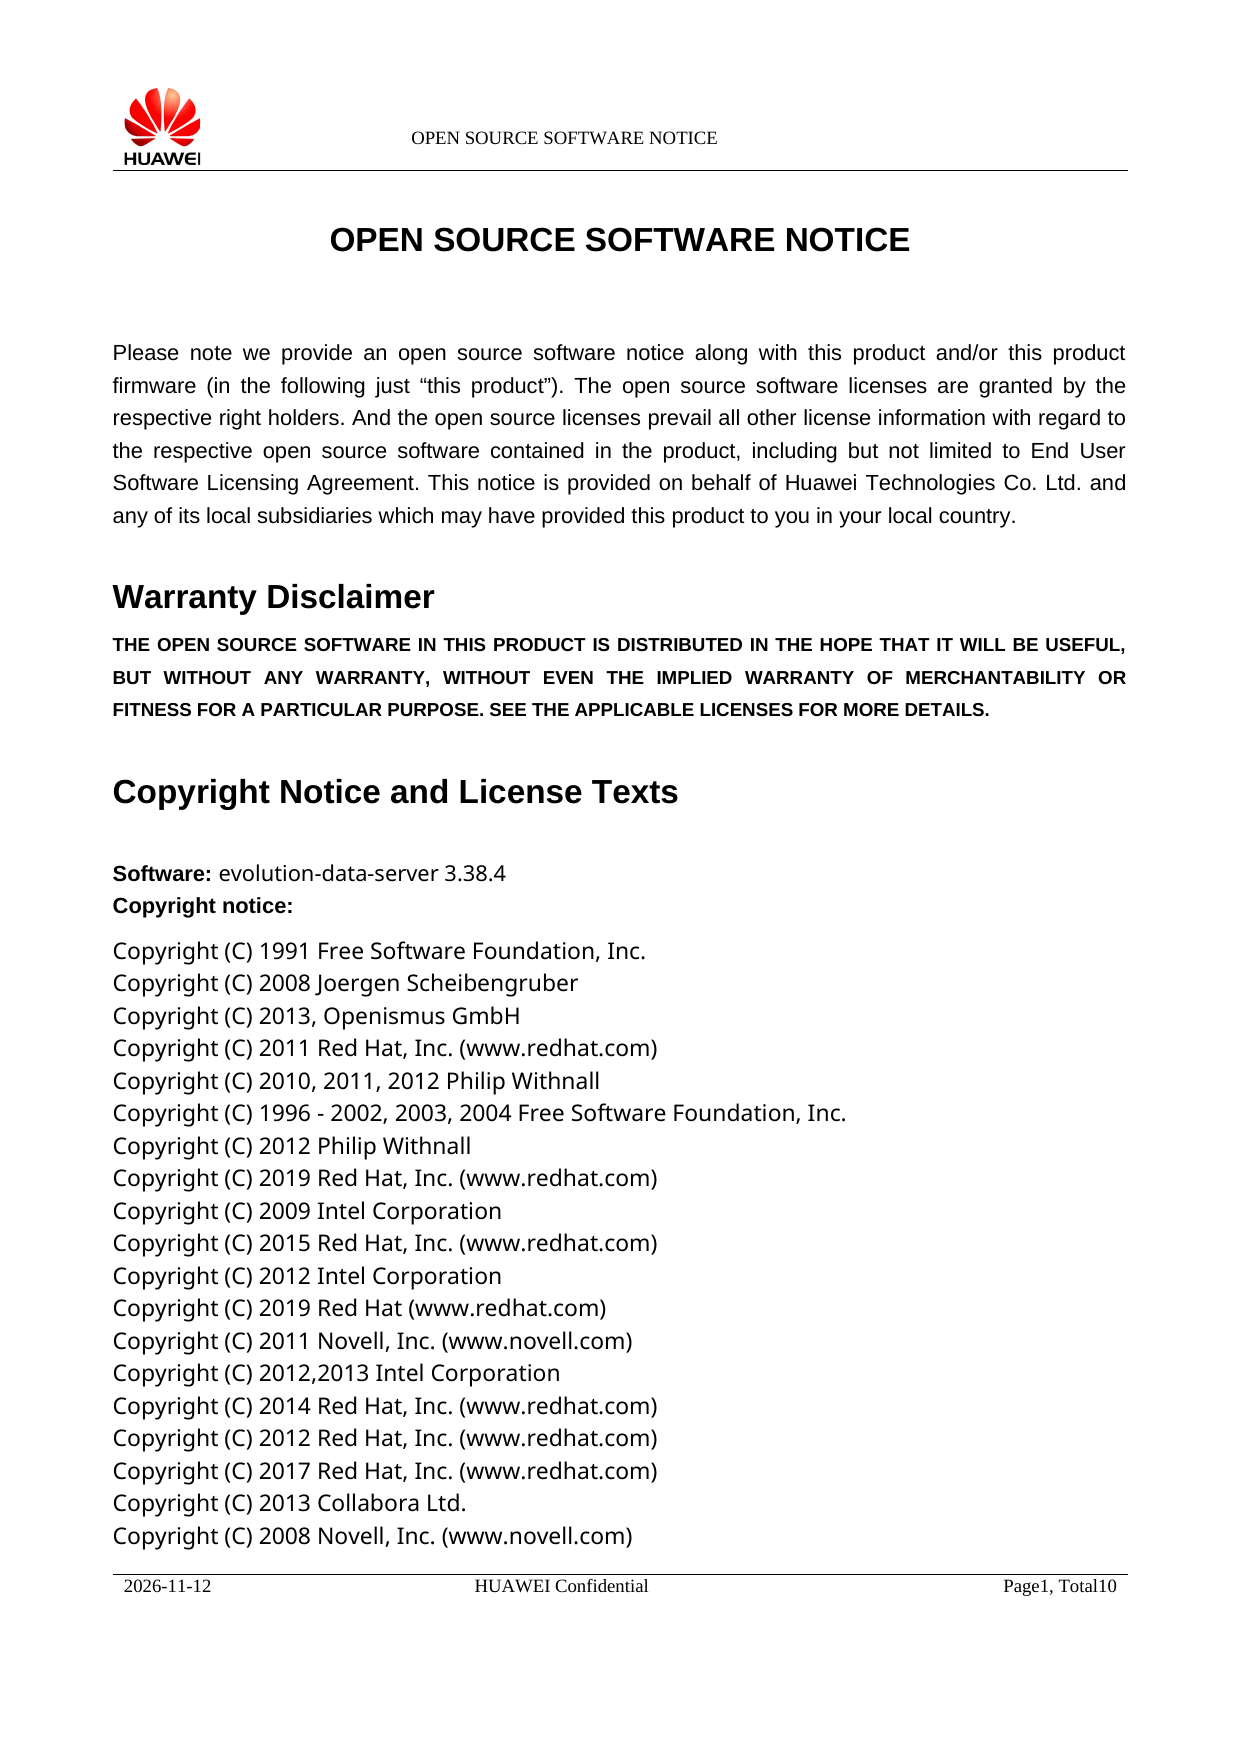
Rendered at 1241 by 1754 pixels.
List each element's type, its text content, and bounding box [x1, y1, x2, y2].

title Software: evolution-data-server 3.38.4 [112, 856, 1128, 889]
text Warranty Disclaimer [112, 564, 1128, 629]
picture [124, 88, 201, 165]
text Copyright notice: [112, 889, 1128, 921]
text Copyright Notice and License Texts [112, 759, 1128, 824]
text OPEN SOURCE SOFTWARE NOTICE [112, 206, 1128, 271]
text Please note we provide an open source software notice along with this product and/or this product firmware (in the following just “this product”). The open source software licenses are granted by the respective right holders. And the open source licenses prevail all other license information with regard to the respective open source software contained in the product, including but not limited to End User Software Licensing Agreement. This notice is provided on behalf of Huawei Technologies Co. Ltd. and any of its local subsidiaries which may have provided this product to you in your local country. [112, 336, 1128, 531]
text The open source software in this product is distributed in the hope that it will be useful, but WITHOUT ANY WARRANTY, without even the implied warranty of MERCHANTABILITY or FITNESS FOR A PARTICULAR PURPOSE. See the applicable licenses for more details. [112, 629, 1128, 726]
